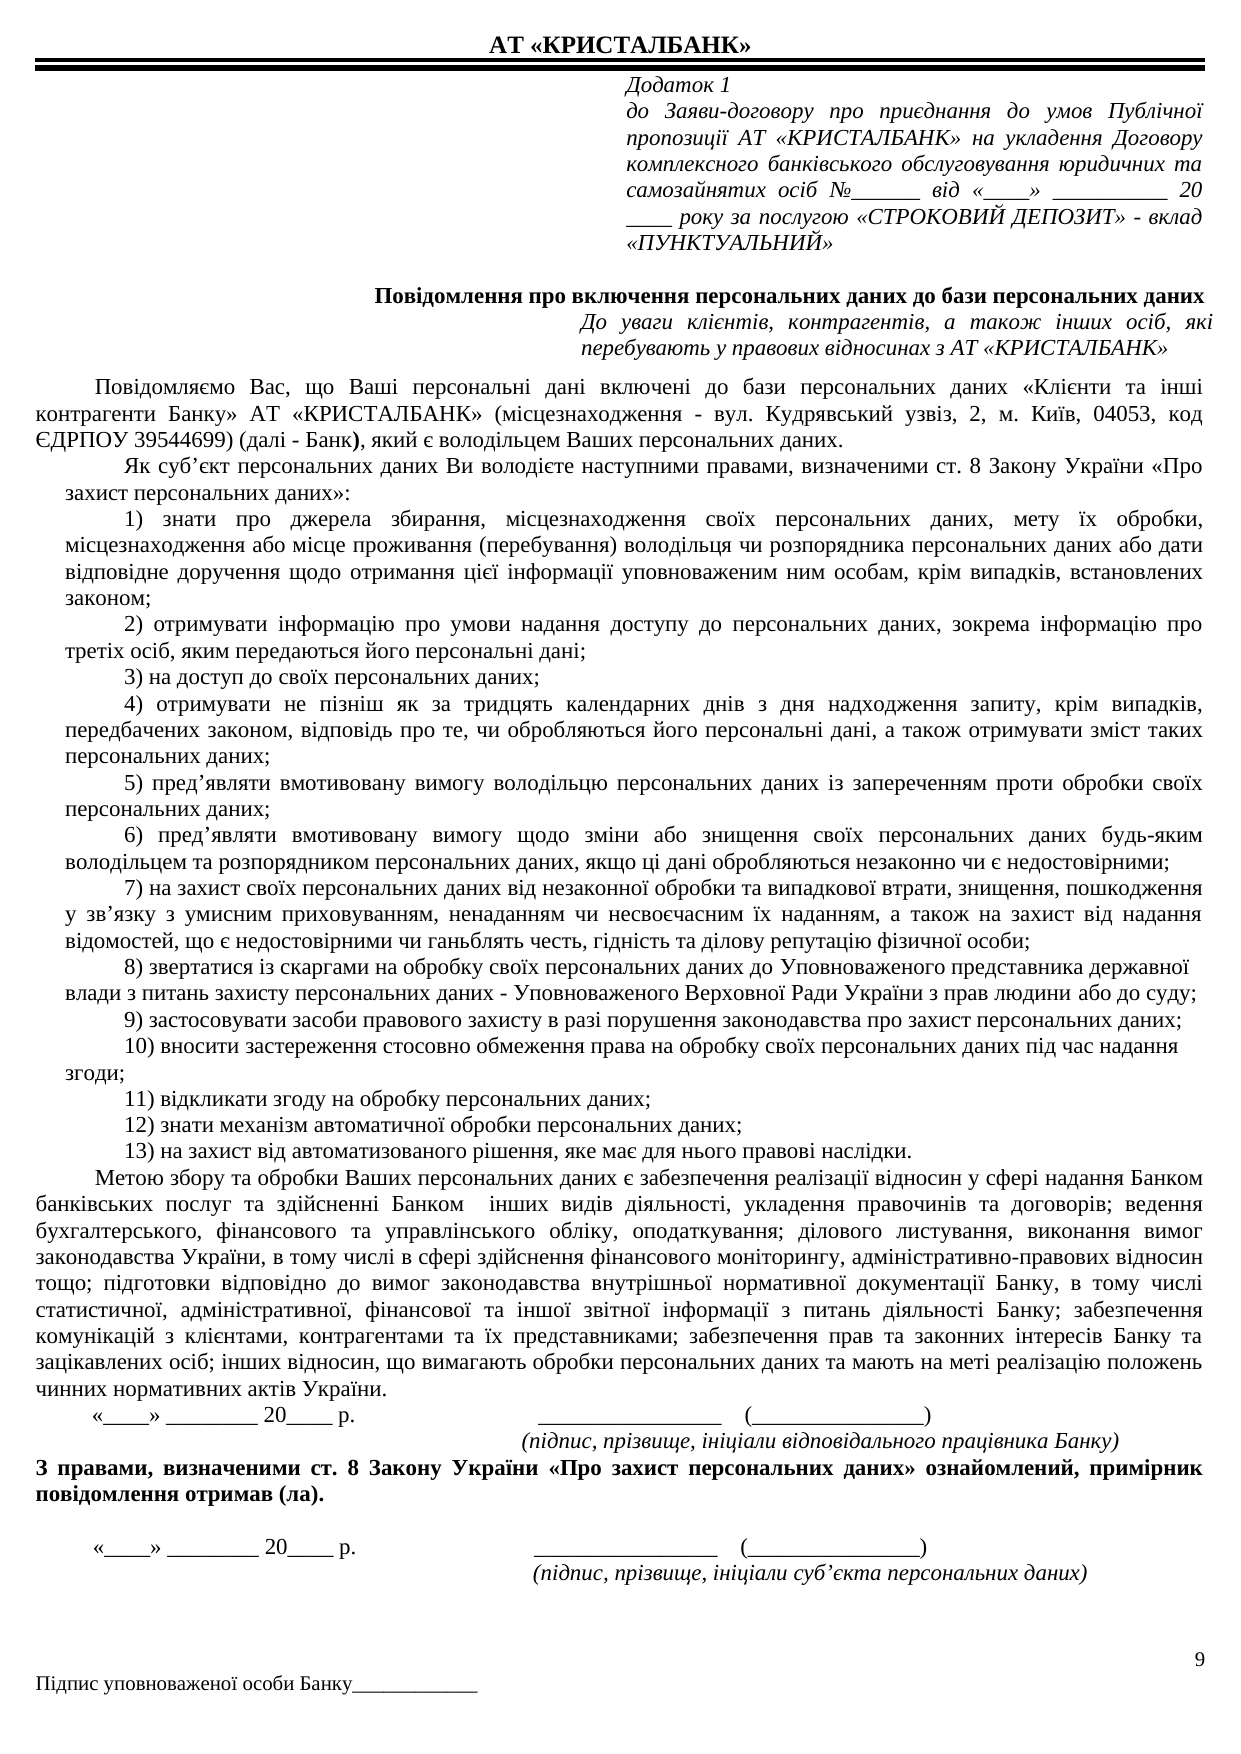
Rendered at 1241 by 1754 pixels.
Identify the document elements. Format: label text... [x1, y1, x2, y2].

text 13) на захист від автоматизованого рішення, яке має для нього правові наслідки. [65, 1138, 1205, 1164]
text 3) на доступ до своїх персональних даних; [65, 663, 1205, 689]
text 9) застосовувати засоби правового захисту в разі порушення законодавства про захист персональних даних; [65, 1006, 1205, 1032]
text (підпис, прізвище, ініціали відповідального працівника Банку) [92, 1427, 1205, 1454]
text 8) звертатися із скаргами на обробку своїх персональних даних до Уповноваженого представника державної влади з питань захисту персональних даних - Уповноваженого Верховної Ради України з прав людини або до суду; [65, 953, 1205, 1006]
text До уваги клієнтів, контрагентів, а також інших осіб, які перебувають у правових відносинах з АТ «КРИСТАЛБАНК» [581, 308, 1217, 361]
text З правами, визначеними ст. 8 Закону України «Про захист персональних даних» ознайомлений, примірник повідомлення отримав (ла). [35, 1454, 1205, 1507]
text Додаток 1 [626, 71, 1205, 97]
text (підпис, прізвище, ініціали суб’єкта персональних даних) [35, 1559, 1205, 1586]
text Як суб’єкт персональних даних Ви володієте наступними правами, визначеними ст. 8 Закону України «Про захист персональних даних»: [65, 452, 1205, 505]
text 5) пред’являти вмотивовану вимогу володільцю персональних даних із запереченням проти обробки своїх персональних даних; [65, 769, 1205, 821]
text 4) отримувати не пізніш як за тридцять календарних днів з дня надходження запиту, крім випадків, передбачених законом, відповідь про те, чи обробляються його персональні дані, а також отримувати зміст таких персональних даних; [65, 689, 1205, 769]
text 11) відкликати згоду на обробку персональних даних; [65, 1085, 1205, 1111]
text «____» ________ 20____ р. ________________ (_______________) [35, 1533, 1205, 1559]
text Метою збору та обробки Ваших персональних даних є забезпечення реалізації відносин у сфері надання Банком банківських послуг та здійсненні Банком інших видів діяльності, укладення правочинів та договорів; ведення бухгалтерського, фінансового та управлінського обліку, оподаткування; ділового листування, виконання вимог законодавства України, в тому числі в сфері здійснення фінансового моніторингу, адміністративно-правових відносин тощо; підготовки відповідно до вимог законодавства внутрішньої нормативної документації Банку, в тому числі статистичної, адміністративної, фінансової та іншої звітної інформації з питань діяльності Банку; забезпечення комунікацій з клієнтами, контрагентами та їх представниками; забезпечення прав та законних інтересів Банку та зацікавлених осіб; інших відносин, що вимагають обробки персональних даних та мають на меті реалізацію положень чинних нормативних актів України. [35, 1164, 1205, 1401]
text Повідомлення про включення персональних даних до бази персональних даних [35, 282, 1205, 308]
text 10) вносити застереження стосовно обмеження права на обробку своїх персональних даних під час надання згоди; [65, 1032, 1205, 1085]
text до Заяви-договору про приєднання до умов Публічної пропозиції АТ «КРИСТАЛБАНК» на укладення Договору комплексного банківського обслуговування юридичних та самозайнятих осіб №______ від «____» __________ 20 ____ року за послугою «СТРОКОВИЙ ДЕПОЗИТ» - вклад «ПУНКТУАЛЬНИЙ» [626, 97, 1205, 255]
text 6) пред’являти вмотивовану вимогу щодо зміни або знищення своїх персональних даних будь-яким володільцем та розпорядником персональних даних, якщо ці дані обробляються незаконно чи є недостовірними; [65, 821, 1205, 874]
text 7) на захист своїх персональних даних від незаконної обробки та випадкової втрати, знищення, пошкодження у зв’язку з умисним приховуванням, ненаданням чи несвоєчасним їх наданням, а також на захист від надання відомостей, що є недостовірними чи ганьблять честь, гідність та ділову репутацію фізичної особи; [65, 874, 1205, 953]
text «____» ________ 20____ р. ________________ (_______________) [92, 1401, 1205, 1427]
text 2) отримувати інформацію про умови надання доступу до персональних даних, зокрема інформацію про третіх осіб, яким передаються його персональні дані; [65, 611, 1205, 663]
text 1) знати про джерела збирання, місцезнаходження своїх персональних даних, мету їх обробки, місцезнаходження або місце проживання (перебування) володільця чи розпорядника персональних даних або дати відповідне доручення щодо отримання цієї інформації уповноваженим ним особам, крім випадків, встановлених законом; [65, 505, 1205, 611]
text Повідомляємо Вас, що Ваші персональні дані включені до бази персональних даних «Клієнти та інші контрагенти Банку» АТ «КРИСТАЛБАНК» (місцезнаходження - вул. Кудрявський узвіз, 2, м. Київ, 04053, код ЄДРПОУ 39544699) (далі - Банк), який є володільцем Ваших персональних даних. [35, 373, 1205, 452]
text 12) знати механізм автоматичної обробки персональних даних; [65, 1111, 1205, 1138]
